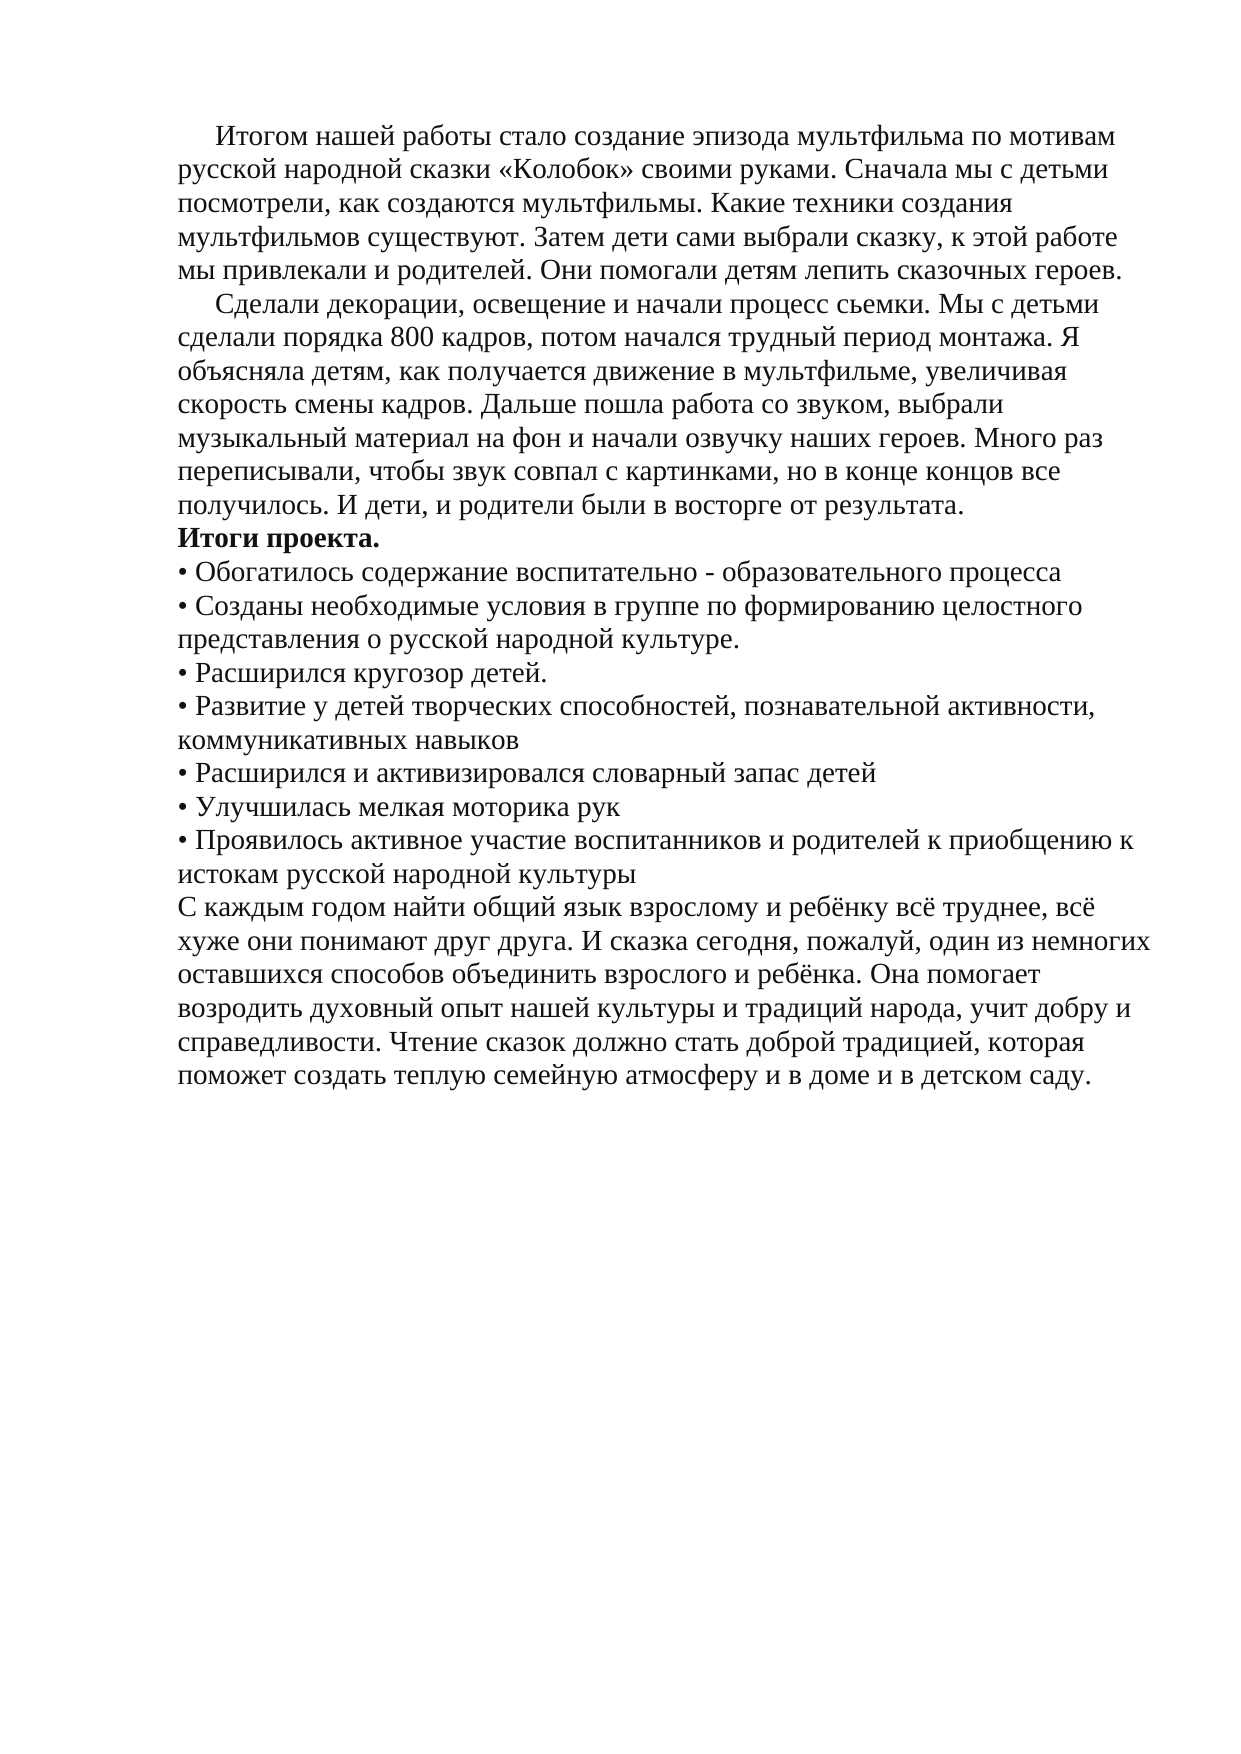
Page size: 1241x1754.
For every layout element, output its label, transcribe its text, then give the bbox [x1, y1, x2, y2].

text Итоги проекта. [177, 521, 1152, 554]
text • Обогатилось содержание воспитательно - образовательного процесса [177, 554, 1152, 588]
text Итогом нашей работы стало создание эпизода мультфильма по мотивам русской народной сказки «Колобок» своими руками. Сначала мы с детьми посмотрели, как создаются мультфильмы. Какие техники создания мультфильмов существуют. Затем дети сами выбрали сказку, к этой работе мы привлекали и родителей. Они помогали детям лепить сказочных героев. [177, 118, 1152, 286]
text • Созданы необходимые условия в группе по формированию целостного представления о русской народной культуре. [177, 588, 1152, 655]
text • Проявилось активное участие воспитанников и родителей к приобщению к истокам русской народной культуры [177, 822, 1152, 889]
text С каждым годом найти общий язык взрослому и ребёнку всё труднее, всё хуже они понимают друг друга. И сказка сегодня, пожалуй, один из немногих оставшихся способов объединить взрослого и ребёнка. Она помогает возродить духовный опыт нашей культуры и традиций народа, учит добру и справедливости. Чтение сказок должно стать доброй традицией, которая поможет создать теплую семейную атмосферу и в доме и в детском саду. [177, 889, 1152, 1091]
text • Улучшилась мелкая моторика рук [177, 789, 1152, 822]
text • Расширился кругозор детей. [177, 655, 1152, 688]
text • Расширился и активизировался словарный запас детей [177, 755, 1152, 789]
text • Развитие у детей творческих способностей, познавательной активности, коммуникативных навыков [177, 688, 1152, 755]
text Сделали декорации, освещение и начали процесс сьемки. Мы с детьми сделали порядка 800 кадров, потом начался трудный период монтажа. Я объясняла детям, как получается движение в мультфильме, увеличивая скорость смены кадров. Дальше пошла работа со звуком, выбрали музыкальный материал на фон и начали озвучку наших героев. Много раз переписывали, чтобы звук совпал с картинками, но в конце концов все получилось. И дети, и родители были в восторге от результата. [177, 286, 1152, 521]
